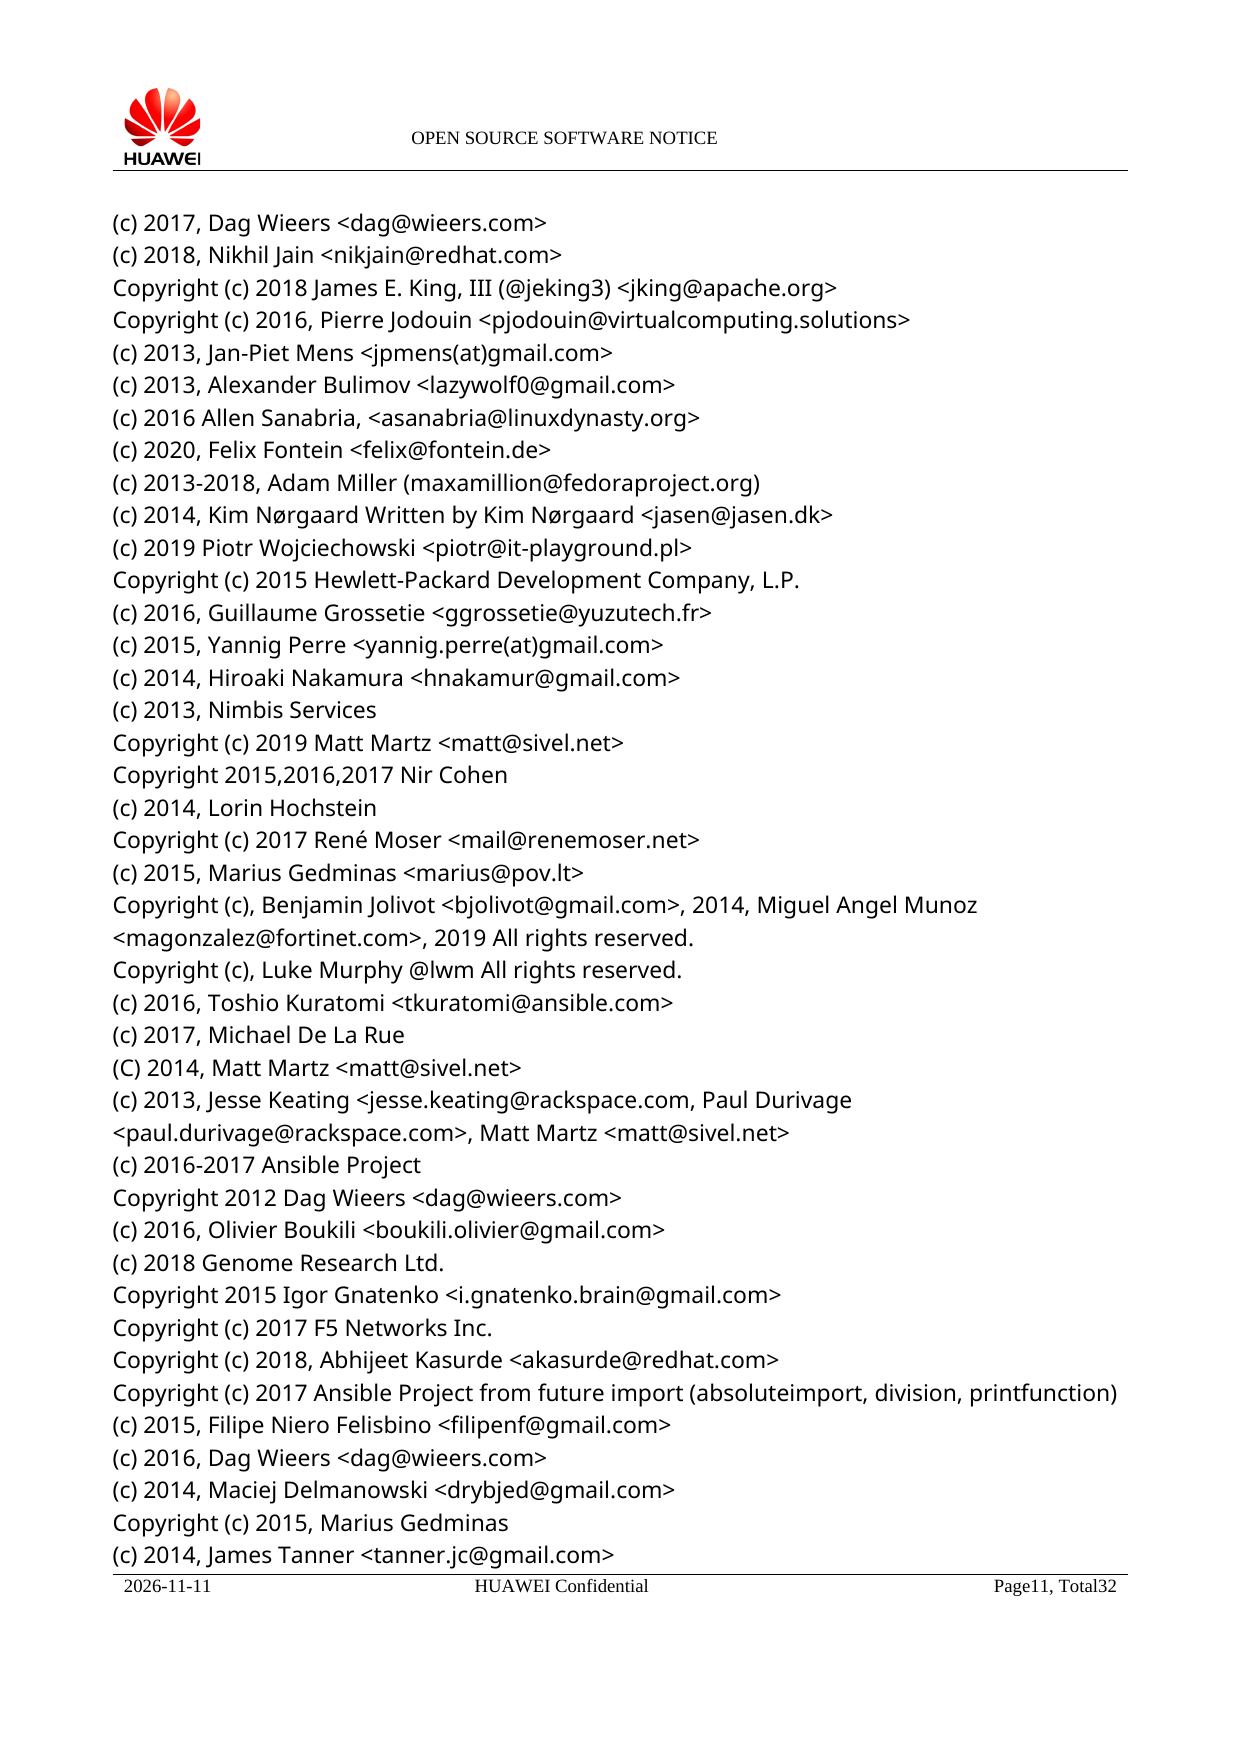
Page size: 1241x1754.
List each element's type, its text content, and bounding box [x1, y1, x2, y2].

picture [124, 88, 201, 165]
